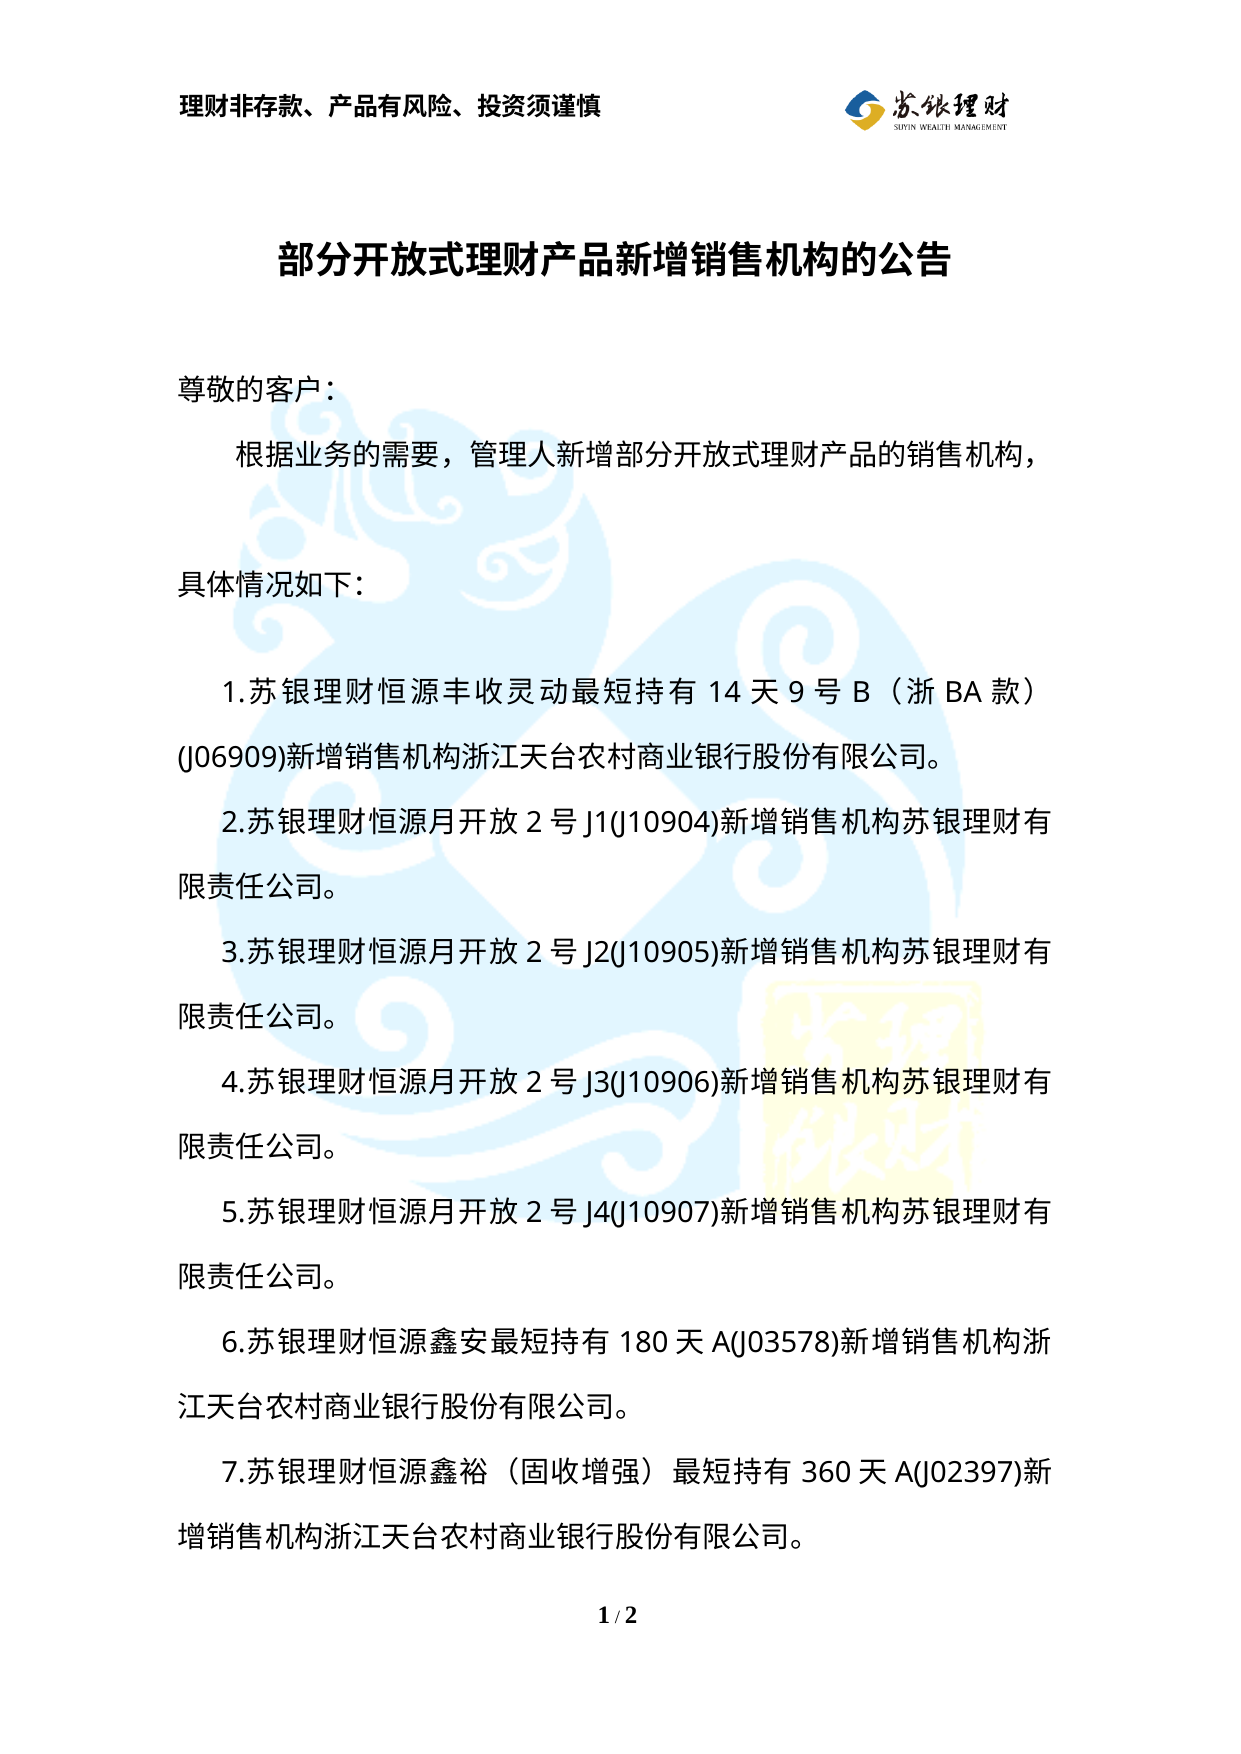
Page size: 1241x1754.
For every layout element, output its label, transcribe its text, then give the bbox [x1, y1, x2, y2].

picture [820, 72, 1039, 143]
text 尊敬的客户： [177, 355, 1053, 420]
text 根据业务的需要，管理人新增部分开放式理财产品的销售机构，具体情况如下： [177, 420, 1053, 615]
text 1.苏银理财恒源丰收灵动最短持有14天9号B（浙BA款）(J06909)新增销售机构浙江天台农村商业银行股份有限公司。 2.苏银理财恒源月开放2号J1(J10904)新增销售机构苏银理财有限责任公司。 3.苏银理财恒源月开放2号J2(J10905)新增销售机构苏银理财有限责任公司。 4.苏银理财恒源月开放2号J3(J10906)新增销售机构苏银理财有限责任公司。 5.苏银理财恒源月开放2号J4(J10907)新增销售机构苏银理财有限责任公司。 6.苏银理财恒源鑫安最短持有180天A(J03578)新增销售机构浙江天台农村商业银行股份有限公司。 7.苏银理财恒源鑫裕（固收增强）最短持有360天A(J02397)新增销售机构浙江天台农村商业银行股份有限公司。 [177, 657, 1053, 1567]
text 部分开放式理财产品新增销售机构的公告 [177, 225, 1053, 290]
